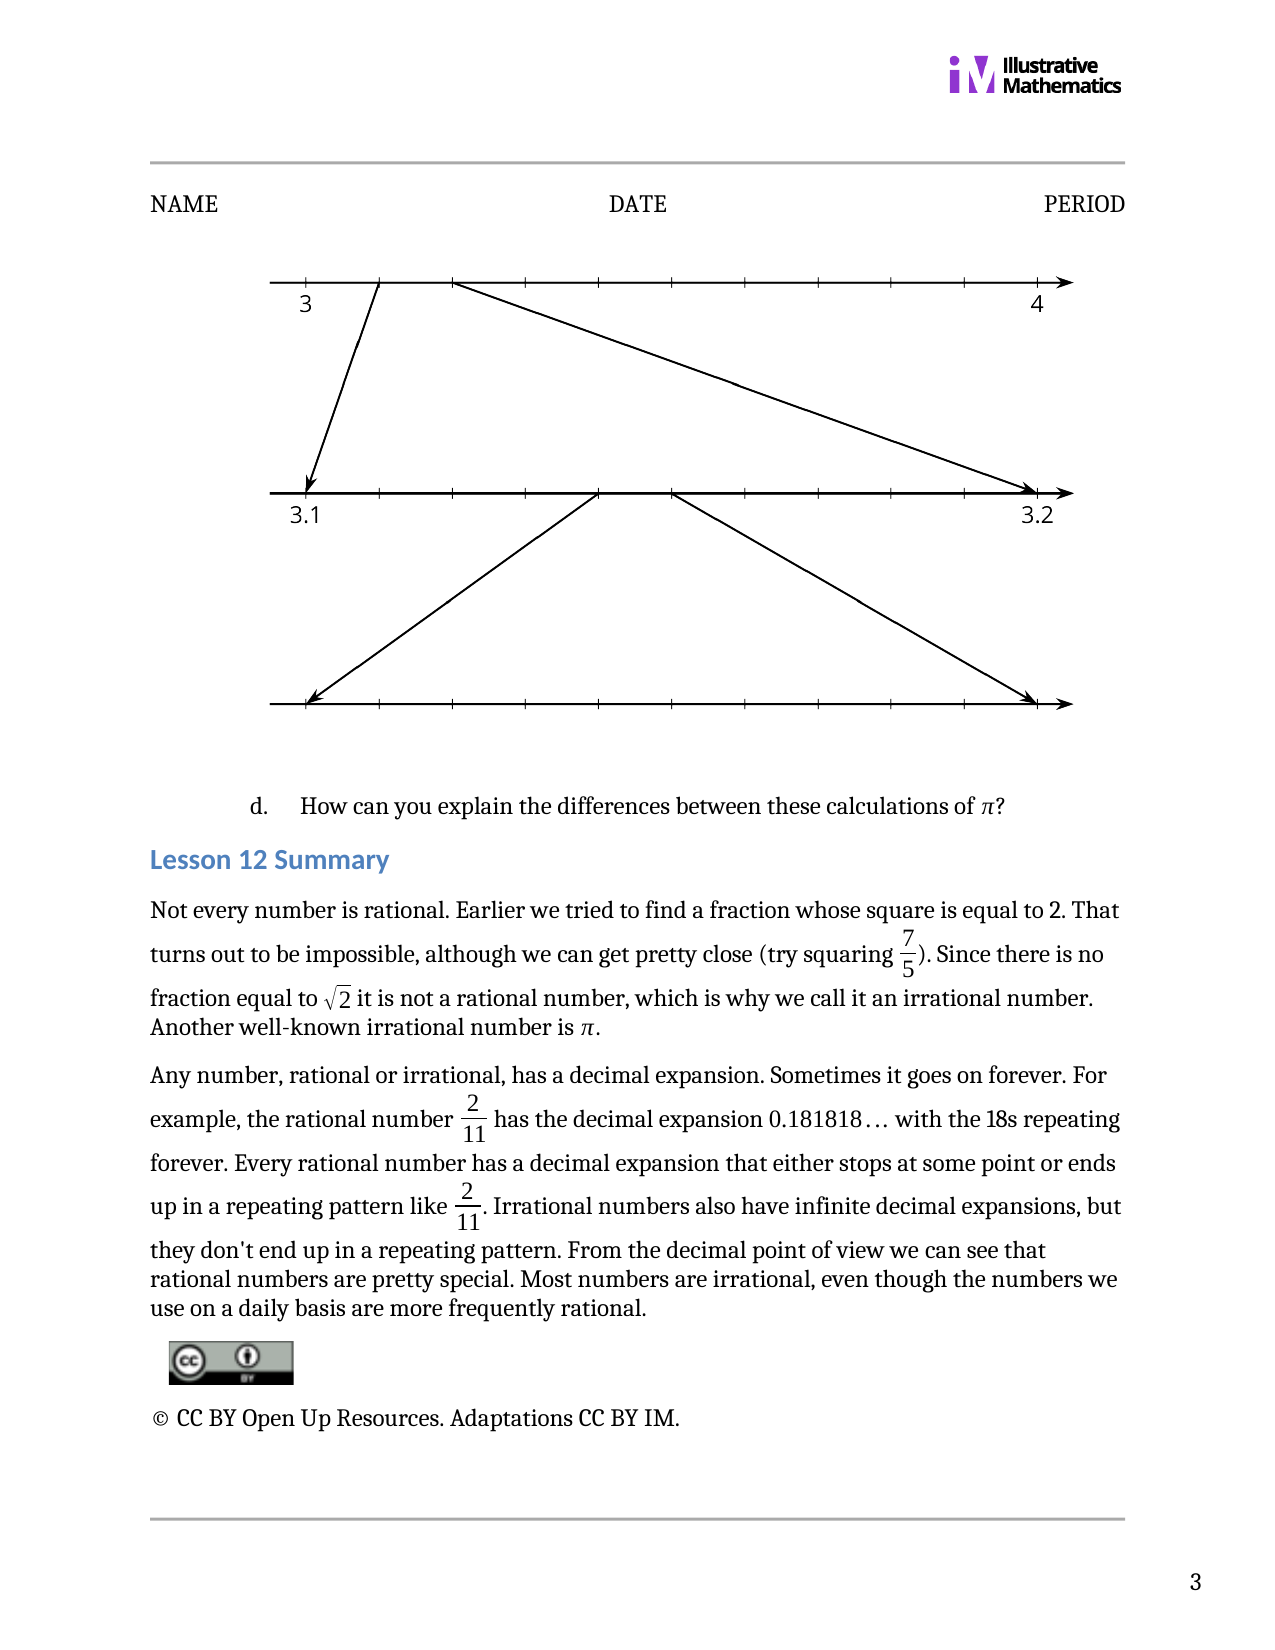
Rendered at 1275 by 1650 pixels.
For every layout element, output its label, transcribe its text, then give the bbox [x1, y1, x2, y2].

subtitle Lesson 12 Summary [150, 841, 1125, 877]
picture [168, 1341, 294, 1385]
list How can you explain the differences between these calculations of ? [250, 792, 1125, 821]
text © CC BY Open Up Resources. Adaptations CC BY IM. [150, 1404, 1125, 1432]
text Any number, rational or irrational, has a decimal expansion. Sometimes it goes on forever. For example, the rational number has the decimal expansion with the 18s repeating forever. Every rational number has a decimal expansion that either stops at some point or ends up in a repeating pattern like . Irrational numbers also have infinite decimal expansions, but they don't end up in a repeating pattern. From the decimal point of view we can see that rational numbers are pretty special. Most numbers are irrational, even though the numbers we use on a daily basis are more frequently rational. [150, 1061, 1125, 1322]
picture [268, 276, 1074, 710]
text Not every number is rational. Earlier we tried to find a fraction whose square is equal to 2. That turns out to be impossible, although we can get pretty close (try squaring ). Since there is no fraction equal to it is not a rational number, which is why we call it an irrational number. Another well-known irrational number is . [150, 896, 1125, 1042]
picture [949, 55, 1121, 93]
